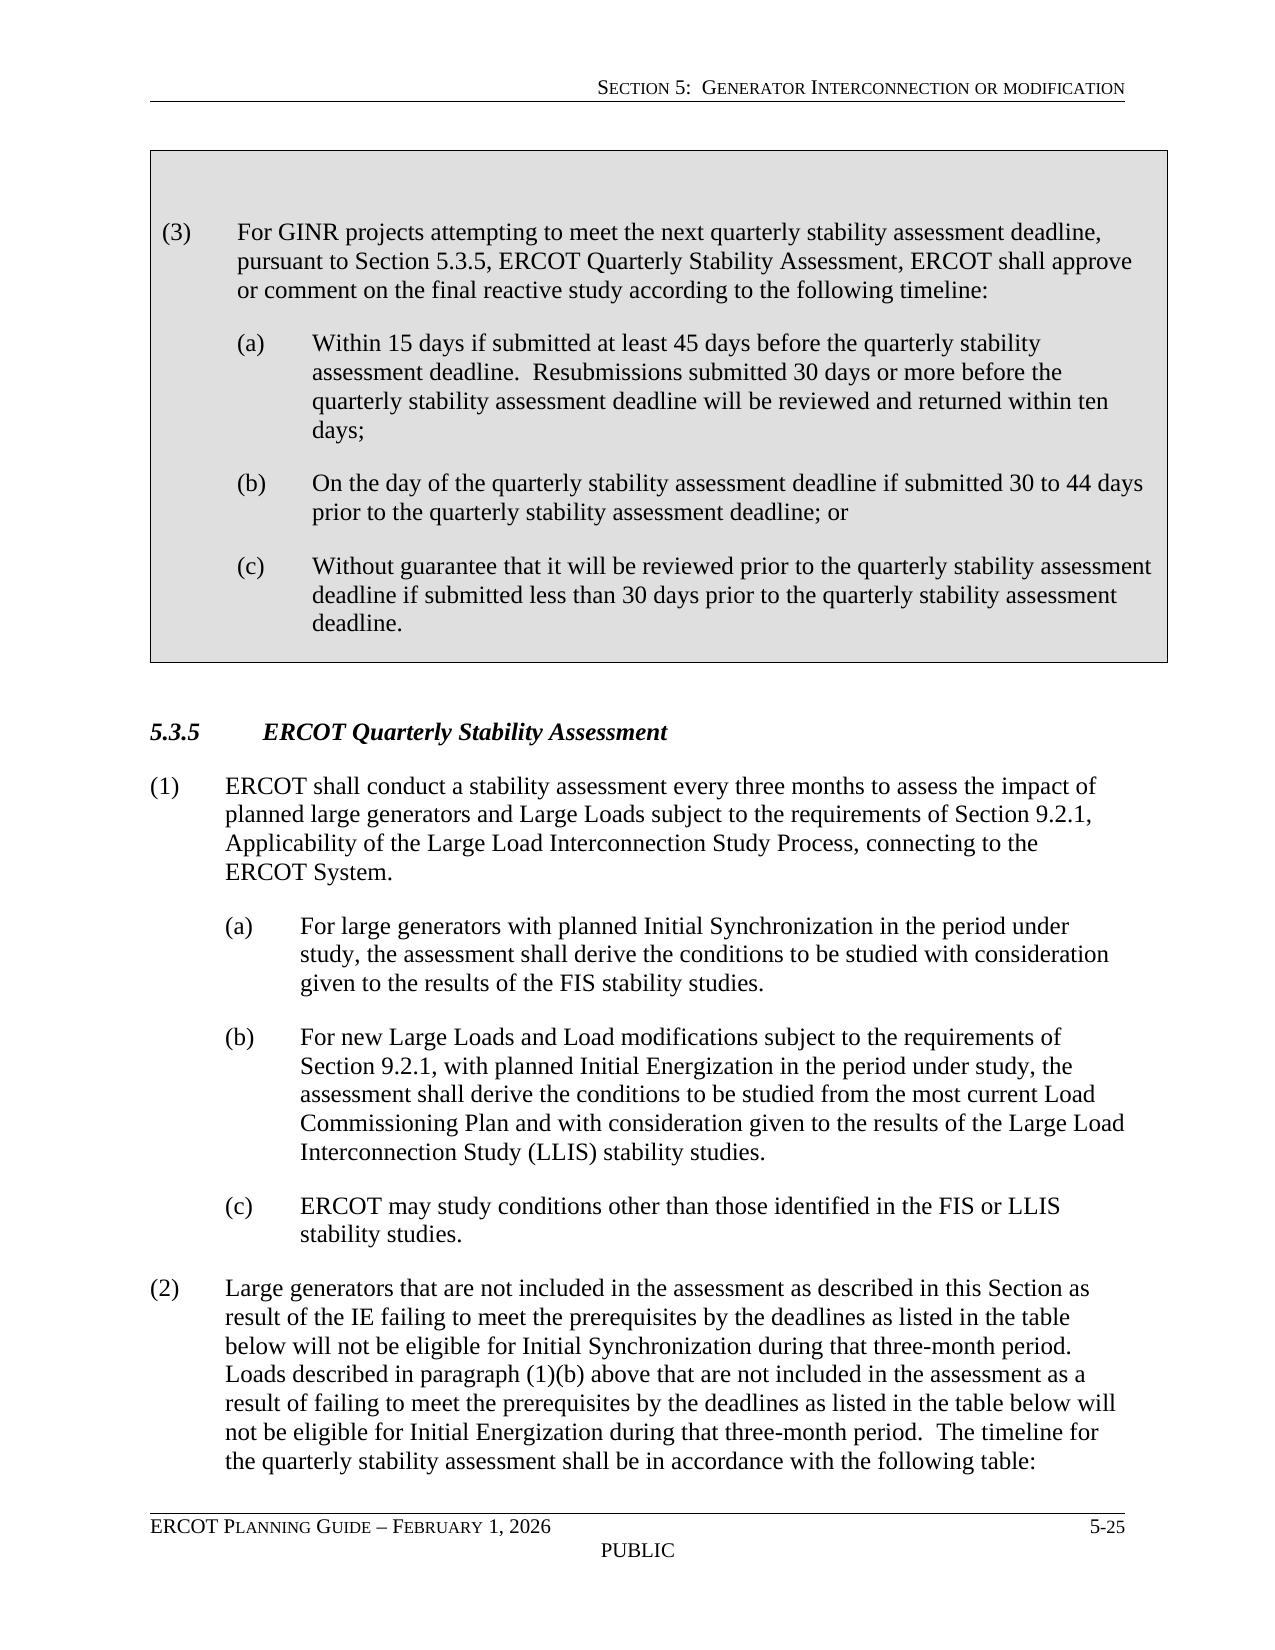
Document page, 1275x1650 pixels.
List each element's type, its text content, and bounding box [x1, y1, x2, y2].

text (b) For new Large Loads and Load modifications subject to the requirements of Section 9.2.1, with planned Initial Energization in the period under study, the assessment shall derive the conditions to be studied from the most current Load Commissioning Plan and with consideration given to the results of the Large Load Interconnection Study (LLIS) stability studies. [225, 1022, 1125, 1166]
text (c) ERCOT may study conditions other than those identified in the FIS or LLIS stability studies. [225, 1191, 1125, 1248]
text (1) ERCOT shall conduct a stability assessment every three months to assess the impact of planned large generators and Large Loads subject to the requirements of Section 9.2.1, Applicability of the Large Load Interconnection Study Process, connecting to the ERCOT System. [150, 771, 1125, 886]
text 5.3.5 ERCOT Quarterly Stability Assessment [150, 717, 1125, 746]
text (2) Large generators that are not included in the assessment as described in this Section as result of the IE failing to meet the prerequisites by the deadlines as listed in the table below will not be eligible for Initial Synchronization during that three-month period. Loads described in paragraph (1)(b) above that are not included in the assessment as a result of failing to meet the prerequisites by the deadlines as listed in the table below will not be eligible for Initial Energization during that three-month period. The timeline for the quarterly stability assessment shall be in accordance with the following table: [150, 1273, 1125, 1474]
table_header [151, 151, 1167, 662]
text (a) For large generators with planned Initial Synchronization in the period under study, the assessment shall derive the conditions to be studied with consideration given to the results of the FIS stability studies. [225, 911, 1125, 997]
